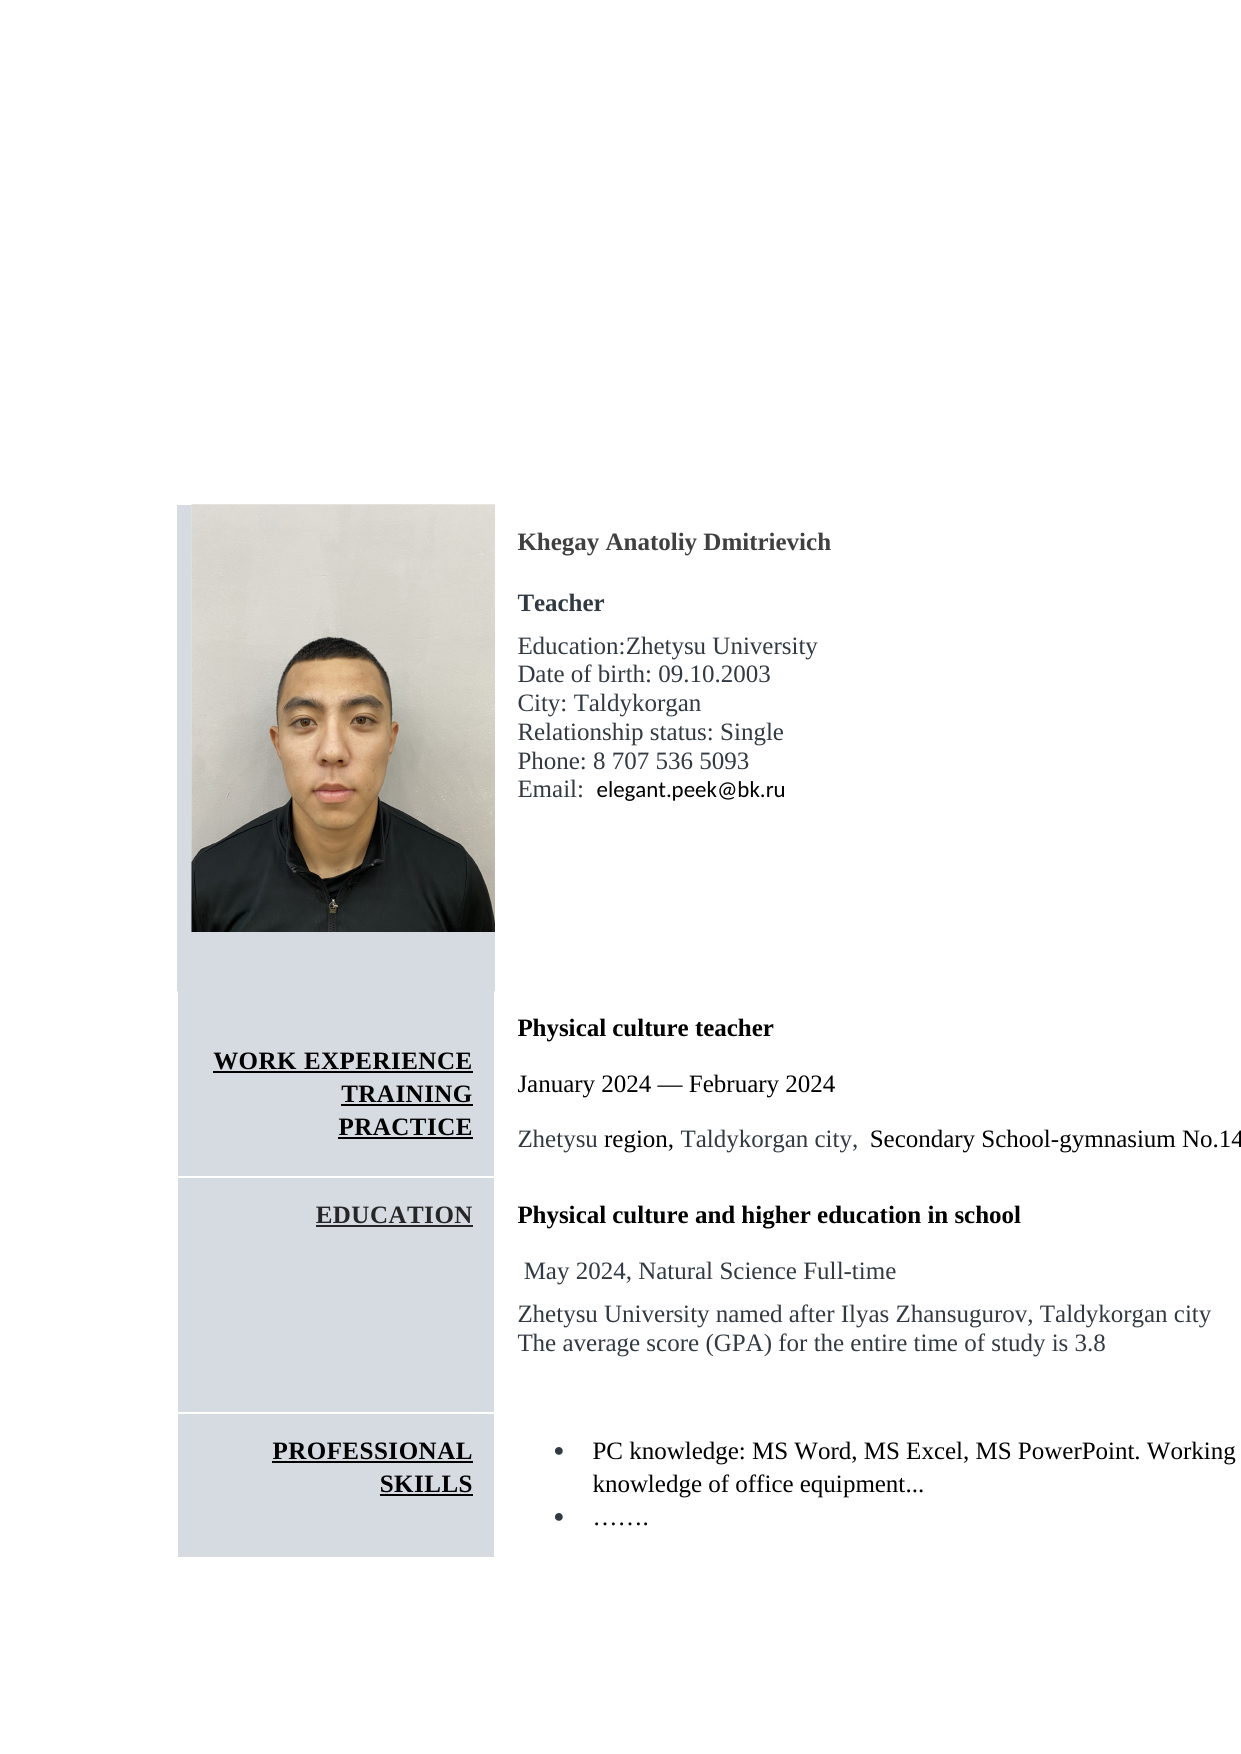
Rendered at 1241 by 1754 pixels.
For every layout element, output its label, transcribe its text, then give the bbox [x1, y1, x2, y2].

table_cell Physical culture and higher education in school May 2024, Natural Science Full-time Zhetysu University named after Ilyas Zhansugurov, Taldykorgan city The average score (GPA) for the entire time of study is 3.8 [496, 1178, 1239, 1412]
picture [192, 505, 495, 932]
table_cell EDUCATION [178, 1178, 494, 1412]
table_cell PROFESSIONAL SKILLS [178, 1414, 494, 1557]
table_cell PC knowledge: MS Word, MS Excel, MS PowerPoint. Working knowledge of office equipment... ……. [496, 1414, 1239, 1557]
table_header [177, 505, 495, 991]
table_cell WORK EXPERIENCE TRAINING PRACTICE [178, 991, 494, 1176]
table_cell Physical culture teacher January 2024 — February 2024 Zhetysu region, Taldykorgan city, Secondary School-gymnasium No.14 [496, 991, 1239, 1176]
table_header Khegay Anatoliy Dmitrievich Teacher Education:Zhetysu University Date of birth: 09.10.2003 City: Taldykorgan Relationship status: Single Phone: 8 707 536 5093 Email: elegant.peek@bk.ru [495, 505, 1240, 991]
